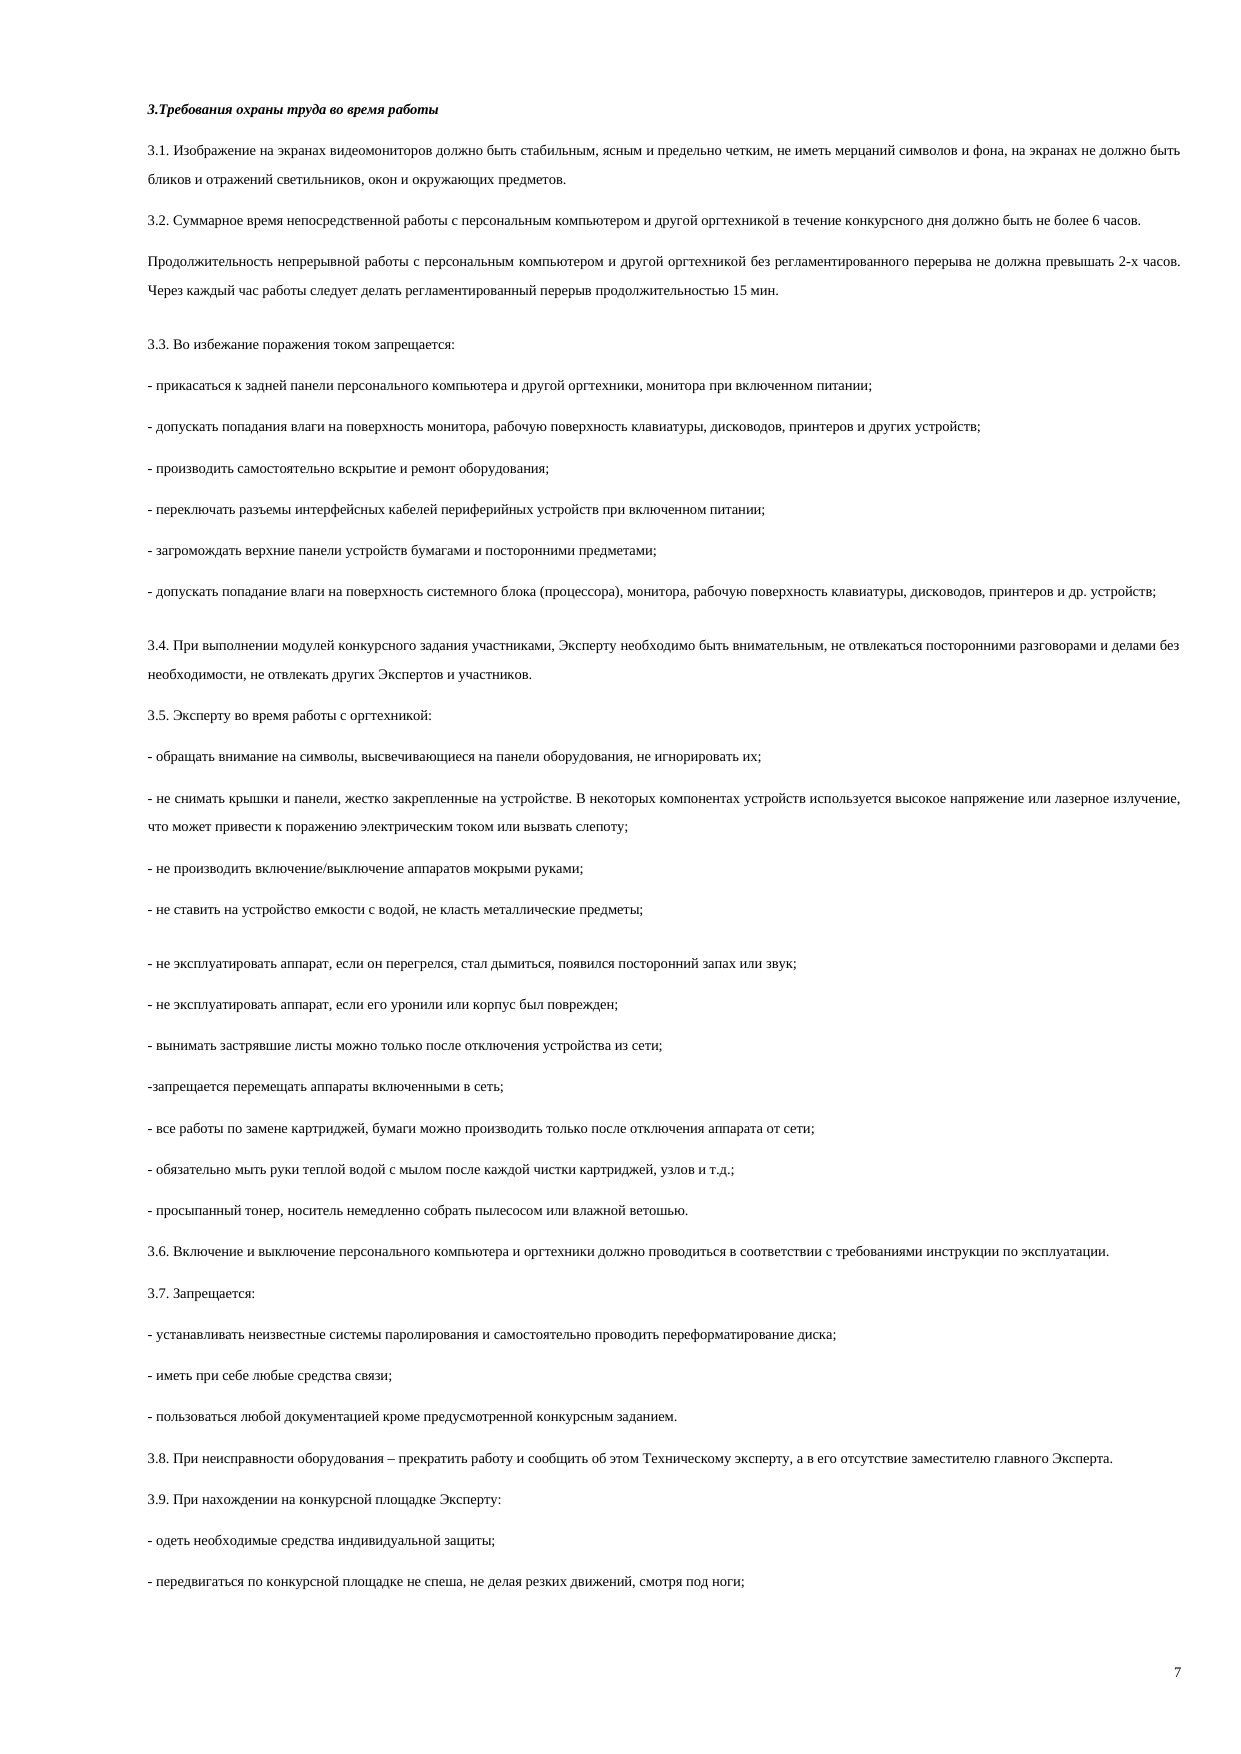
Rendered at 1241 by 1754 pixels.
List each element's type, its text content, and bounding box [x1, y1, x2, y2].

text - не эксплуатировать аппарат, если его уронили или корпус был поврежден; [147, 984, 1181, 1012]
text Продолжительность непрерывной работы с персональным компьютером и другой оргтехникой без регламентированного перерыва не должна превышать 2-х часов. Через каждый час работы следует делать регламентированный перерыв продолжительностью 15 мин. [147, 241, 1181, 299]
text 3.6. Включение и выключение персонального компьютера и оргтехники должно проводиться в соответствии с требованиями инструкции по эксплуатации. [147, 1231, 1181, 1260]
text - не снимать крышки и панели, жестко закрепленные на устройстве. В некоторых компонентах устройств используется высокое напряжение или лазерное излучение, что может привести к поражению электрическим током или вызвать слепоту; [147, 777, 1181, 835]
text - производить самостоятельно вскрытие и ремонт оборудования; [147, 447, 1181, 476]
text 3.9. При нахождении на конкурсной площадке Эксперту: [147, 1479, 1181, 1507]
text 3.8. При неисправности оборудования – прекратить работу и сообщить об этом Техническому эксперту, а в его отсутствие заместителю главного Эксперта. [147, 1437, 1181, 1466]
text - переключать разъемы интерфейсных кабелей периферийных устройств при включенном питании; [147, 489, 1181, 517]
text - передвигаться по конкурсной площадке не спеша, не делая резких движений, смотря под ноги; [147, 1561, 1181, 1590]
text - допускать попадание влаги на поверхность системного блока (процессора), монитора, рабочую поверхность клавиатуры, дисководов, принтеров и др. устройств; [147, 571, 1181, 600]
text 3.4. При выполнении модулей конкурсного задания участниками, Эксперту необходимо быть внимательным, не отвлекаться посторонними разговорами и делами без необходимости, не отвлекать других Экспертов и участников. [147, 625, 1181, 682]
text - вынимать застрявшие листы можно только после отключения устройства из сети; [147, 1025, 1181, 1054]
text - иметь при себе любые средства связи; [147, 1355, 1181, 1384]
text 3.3. Во избежание поражения током запрещается: [147, 324, 1181, 352]
text - устанавливать неизвестные системы паролирования и самостоятельно проводить переформатирование диска; [147, 1314, 1181, 1342]
text - обращать внимание на символы, высвечивающиеся на панели оборудования, не игнорировать их; [147, 736, 1181, 765]
text - пользоваться любой документацией кроме предусмотренной конкурсным заданием. [147, 1396, 1181, 1425]
text 3.1. Изображение на экранах видеомониторов должно быть стабильным, ясным и предельно четким, не иметь мерцаний символов и фона, на экранах не должно быть бликов и отражений светильников, окон и окружающих предметов. [147, 130, 1181, 187]
text - не эксплуатировать аппарат, если он перегрелся, стал дымиться, появился посторонний запах или звук; [147, 942, 1181, 971]
text - обязательно мыть руки теплой водой с мылом после каждой чистки картриджей, узлов и т.д.; [147, 1149, 1181, 1177]
text - прикасаться к задней панели персонального компьютера и другой оргтехники, монитора при включенном питании; [147, 365, 1181, 394]
text 3.5. Эксперту во время работы с оргтехникой: [147, 695, 1181, 724]
text 3.Требования охраны труда во время работы [147, 89, 1181, 117]
text - загромождать верхние панели устройств бумагами и посторонними предметами; [147, 530, 1181, 559]
text - просыпанный тонер, носитель немедленно собрать пылесосом или влажной ветошью. [147, 1190, 1181, 1219]
text - не производить включение/выключение аппаратов мокрыми руками; [147, 847, 1181, 876]
text - одеть необходимые средства индивидуальной защиты; [147, 1520, 1181, 1549]
text -запрещается перемещать аппараты включенными в сеть; [147, 1066, 1181, 1095]
text 3.2. Суммарное время непосредственной работы с персональным компьютером и другой оргтехникой в течение конкурсного дня должно быть не более 6 часов. [147, 200, 1181, 229]
text - все работы по замене картриджей, бумаги можно производить только после отключения аппарата от сети; [147, 1107, 1181, 1136]
text - не ставить на устройство емкости с водой, не класть металлические предметы; [147, 889, 1181, 917]
text 3.7. Запрещается: [147, 1272, 1181, 1301]
text - допускать попадания влаги на поверхность монитора, рабочую поверхность клавиатуры, дисководов, принтеров и других устройств; [147, 406, 1181, 435]
